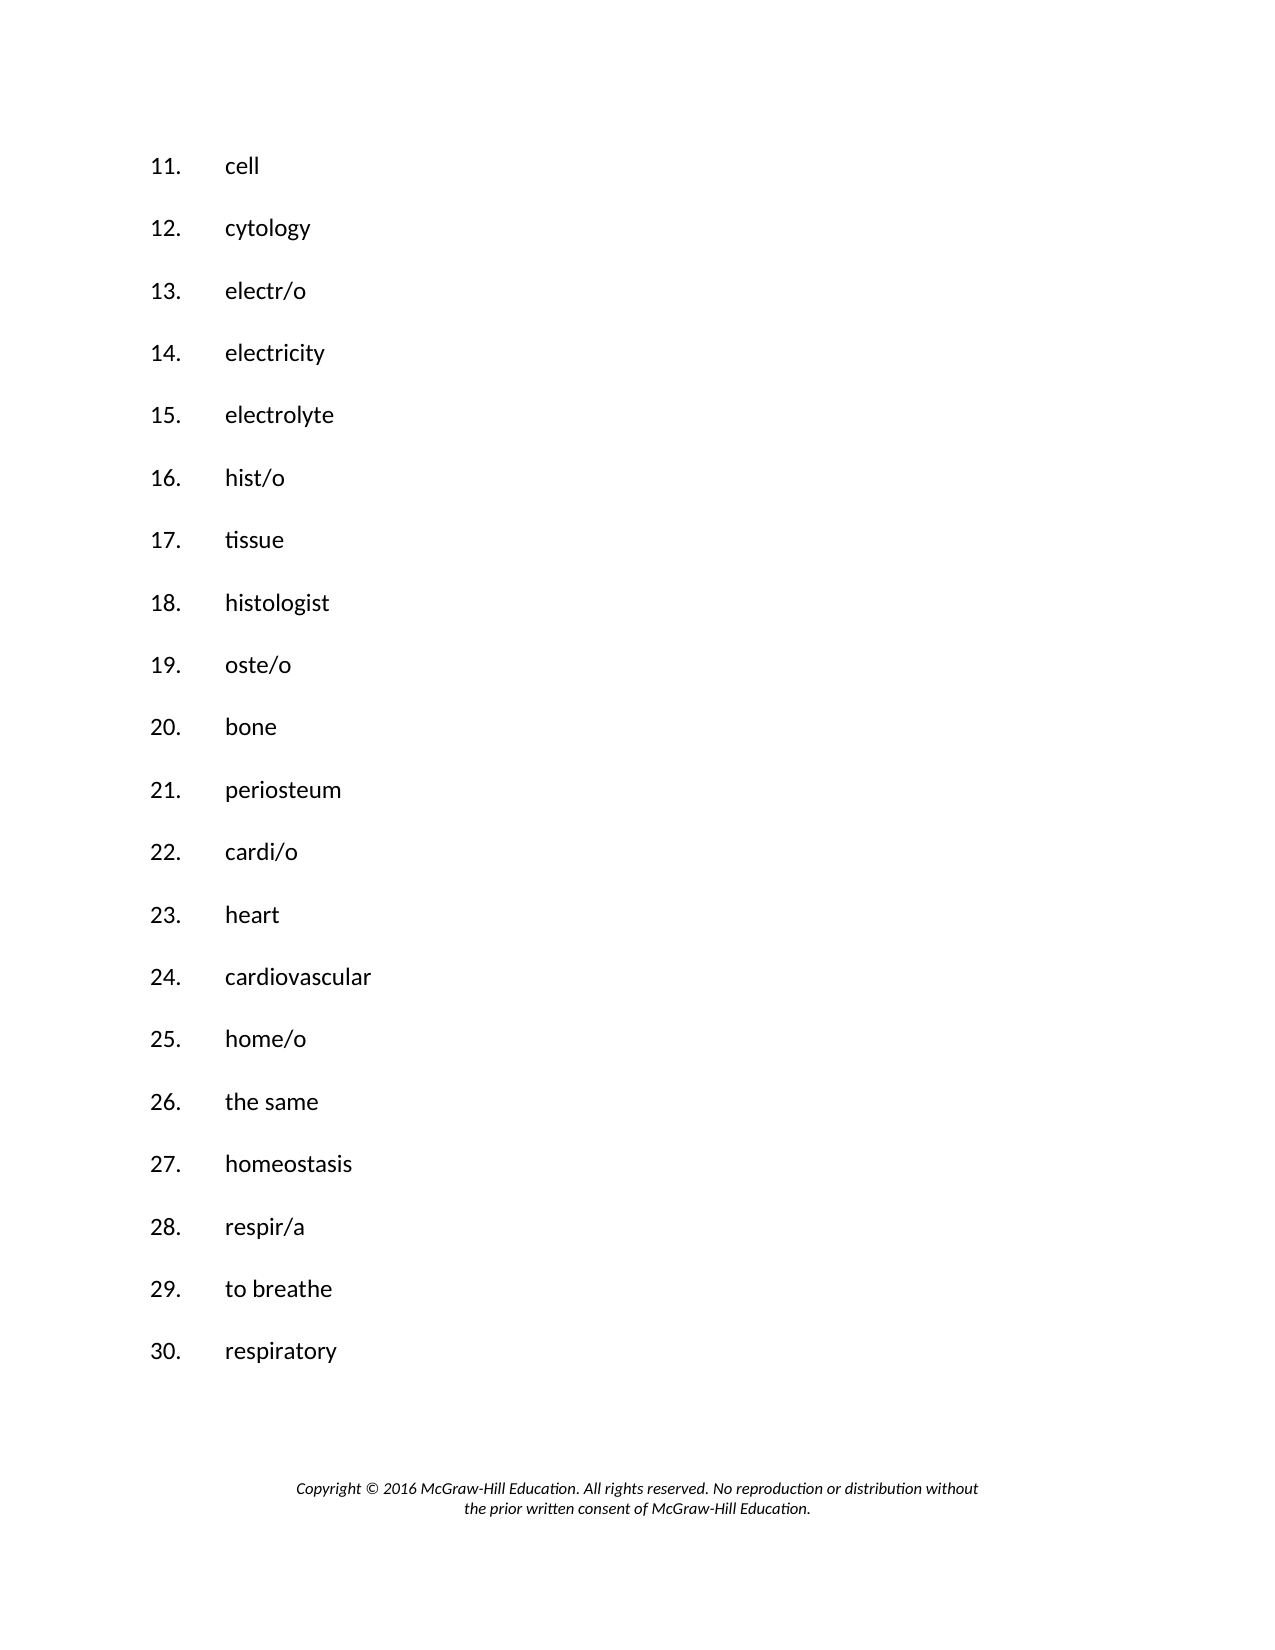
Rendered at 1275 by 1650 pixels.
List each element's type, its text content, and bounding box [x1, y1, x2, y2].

text 22. cardi/o [150, 836, 1125, 867]
text 28. respir/a [150, 1211, 1125, 1241]
text 24. cardiovascular [150, 961, 1125, 992]
text 12. cytology [150, 212, 1125, 243]
text 17. tissue [150, 524, 1125, 555]
text 26. the same [150, 1086, 1125, 1116]
text 20. bone [150, 712, 1125, 742]
text 16. hist/o [150, 462, 1125, 492]
text 13. electr/o [150, 275, 1125, 305]
text 27. homeostasis [150, 1148, 1125, 1179]
text 21. periosteum [150, 774, 1125, 804]
text 15. electrolyte [150, 399, 1125, 430]
text 18. histologist [150, 587, 1125, 617]
text 29. to breathe [150, 1273, 1125, 1304]
text 19. oste/o [150, 649, 1125, 680]
text 30. respiratory [150, 1336, 1125, 1366]
text 14. electricity [150, 337, 1125, 368]
text 23. heart [150, 899, 1125, 929]
text 25. home/o [150, 1023, 1125, 1054]
text 11. cell [150, 150, 1125, 181]
